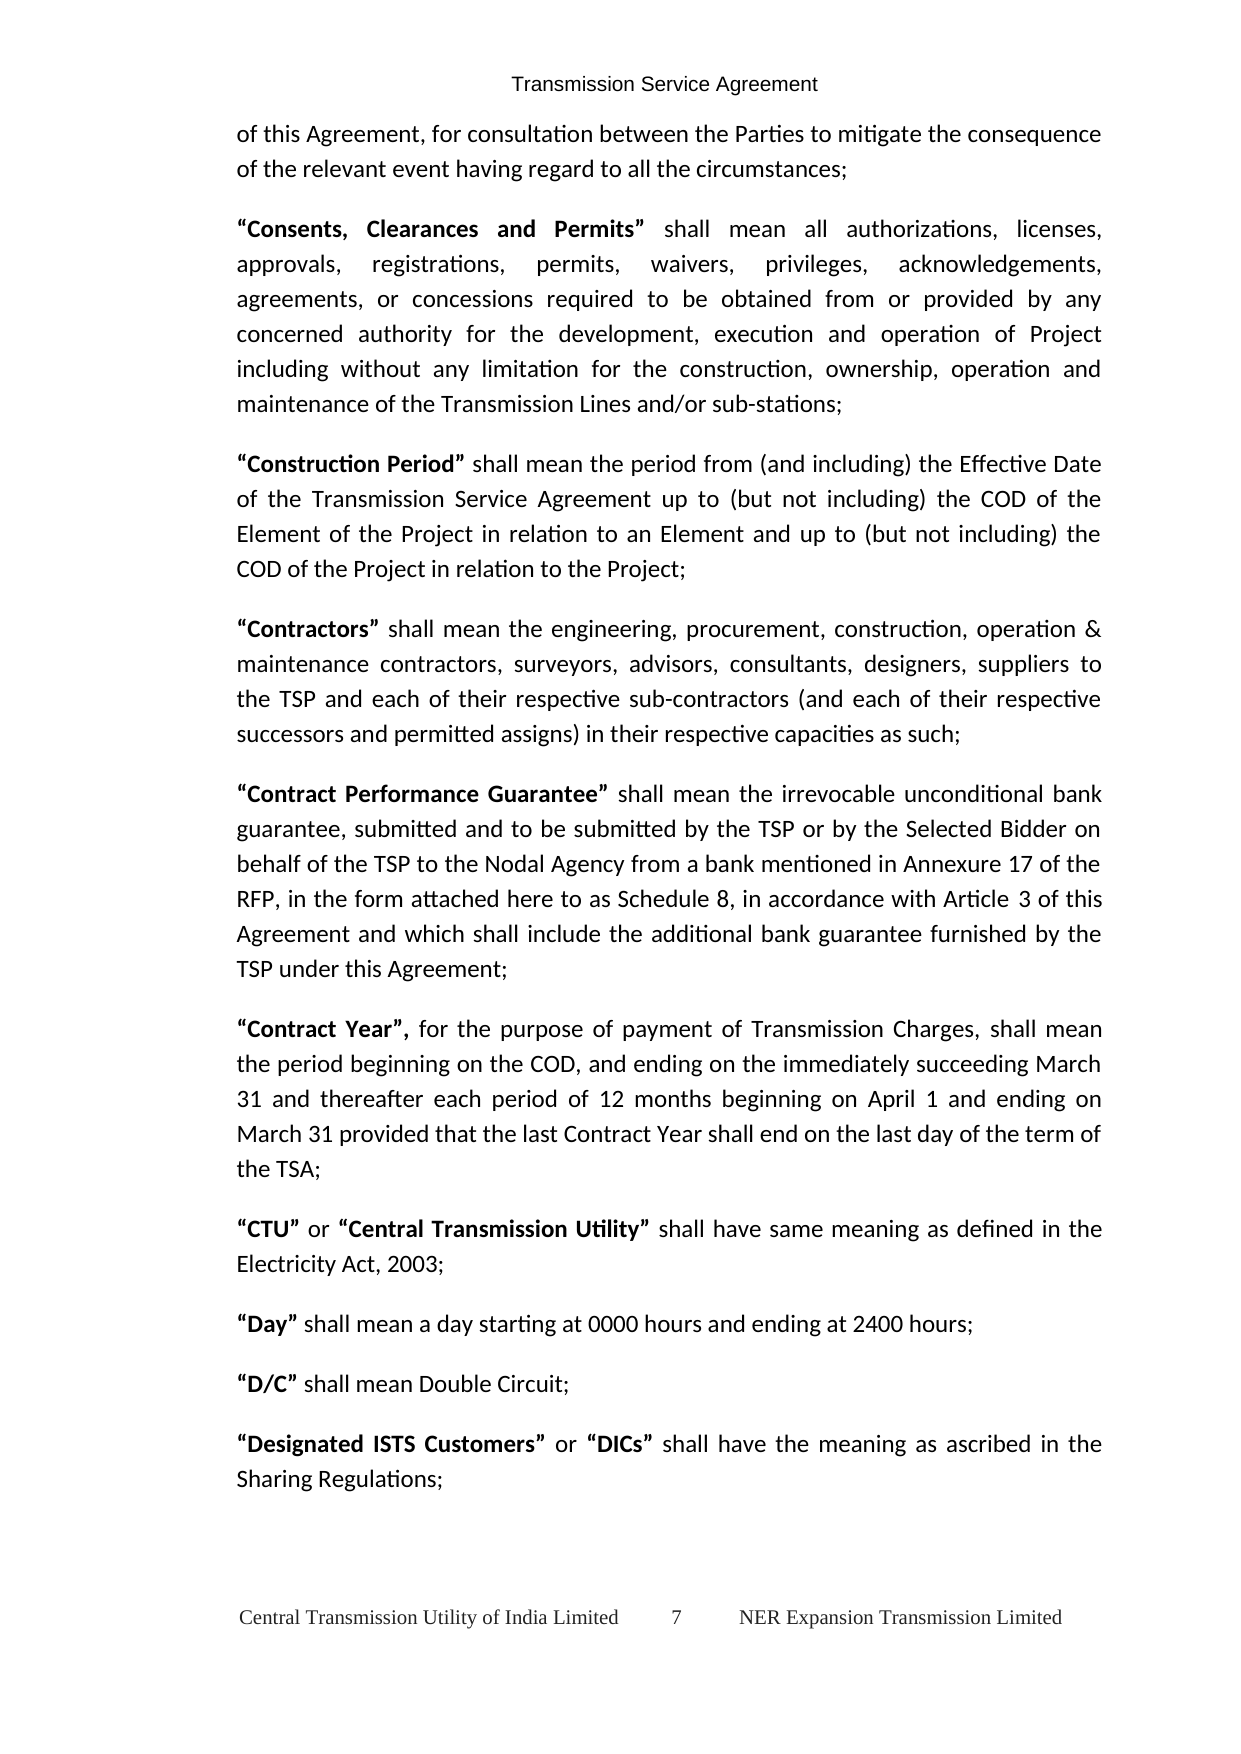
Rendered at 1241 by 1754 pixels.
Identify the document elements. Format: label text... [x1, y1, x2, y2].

text “Designated ISTS Customers” or “DICs” shall have the meaning as ascribed in the Sharing Regulations; [236, 1428, 1103, 1494]
text “Contract Performance Guarantee” shall mean the irrevocable unconditional bank guarantee, submitted and to be submitted by the TSP or by the Selected Bidder on behalf of the TSP to the Nodal Agency from a bank mentioned in Annexure 17 of the RFP, in the form attached here to as Schedule 8, in accordance with Article 3 of this Agreement and which shall include the additional bank guarantee furnished by the TSP under this Agreement; [236, 778, 1103, 984]
text “Consents, Clearances and Permits” shall mean all authorizations, licenses, approvals, registrations, permits, waivers, privileges, acknowledgements, agreements, or concessions required to be obtained from or provided by any concerned authority for the development, execution and operation of Project including without any limitation for the construction, ownership, operation and maintenance of the Transmission Lines and/or sub-stations; [236, 213, 1103, 419]
text “Day” shall mean a day starting at 0000 hours and ending at 2400 hours; [236, 1308, 1103, 1339]
text “Contract Year”, for the purpose of payment of Transmission Charges, shall mean the period beginning on the COD, and ending on the immediately succeeding March 31 and thereafter each period of 12 months beginning on April 1 and ending on March 31 provided that the last Contract Year shall end on the last day of the term of the TSA; [236, 1013, 1103, 1184]
text “Construction Period” shall mean the period from (and including) the Effective Date of the Transmission Service Agreement up to (but not including) the COD of the Element of the Project in relation to an Element and up to (but not including) the COD of the Project in relation to the Project; [236, 448, 1103, 584]
text “D/C” shall mean Double Circuit; [236, 1368, 1103, 1399]
text “CTU” or “Central Transmission Utility” shall have same meaning as defined in the Electricity Act, 2003; [236, 1213, 1103, 1279]
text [236, 118, 1103, 184]
text “Contractors” shall mean the engineering, procurement, construction, operation & maintenance contractors, surveyors, advisors, consultants, designers, suppliers to the TSP and each of their respective sub-contractors (and each of their respective successors and permitted assigns) in their respective capacities as such; [236, 613, 1103, 749]
